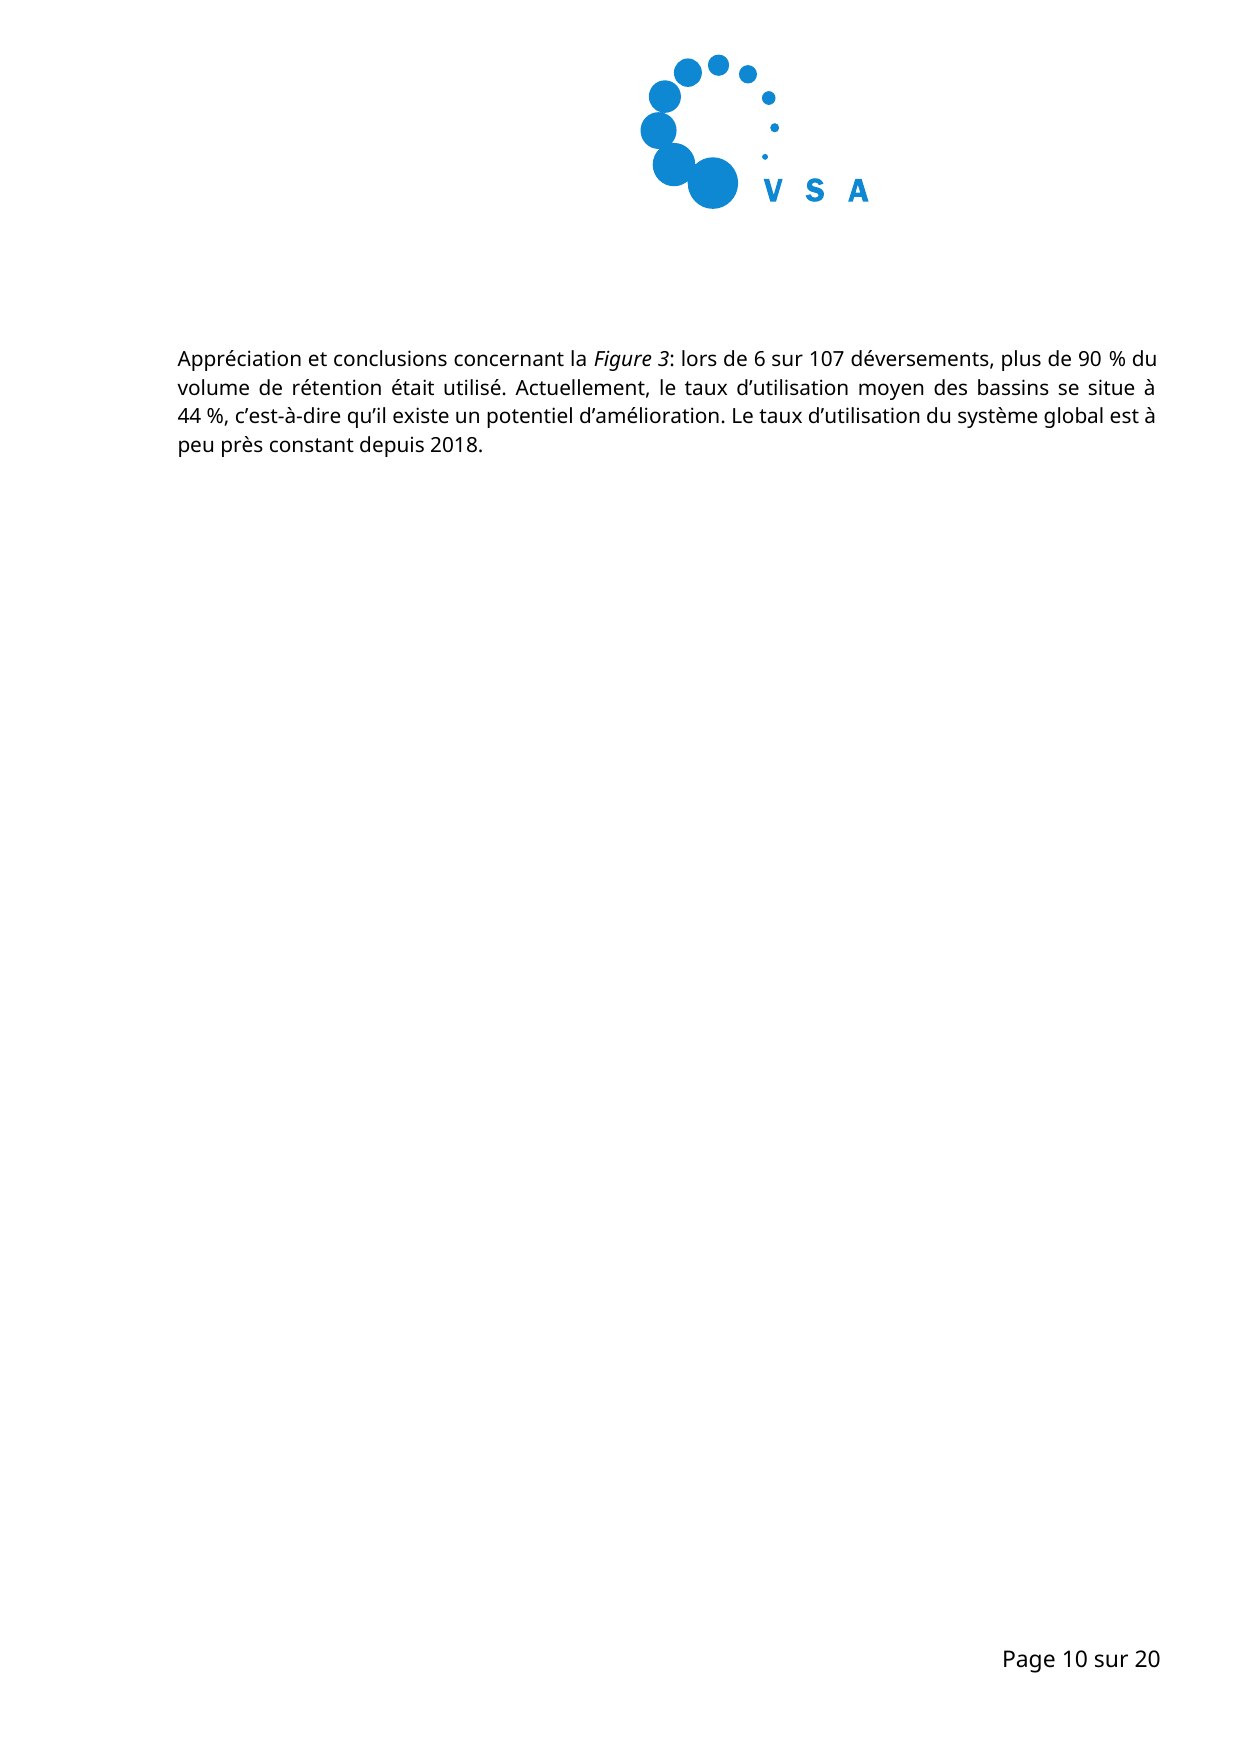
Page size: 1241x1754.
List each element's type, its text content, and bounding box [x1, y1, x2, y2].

text Appréciation et conclusions concernant la figure 3: lors de 6 sur 107 déversements, plus de 90 % du volume de rétention était utilisé. Actuellement, le taux d’utilisation moyen des bassins se situe à 44 %, c’est-à-dire qu’il existe un potentiel d’amélioration. Le taux d’utilisation du système global est à peu près constant depuis 2018. [177, 344, 1157, 458]
